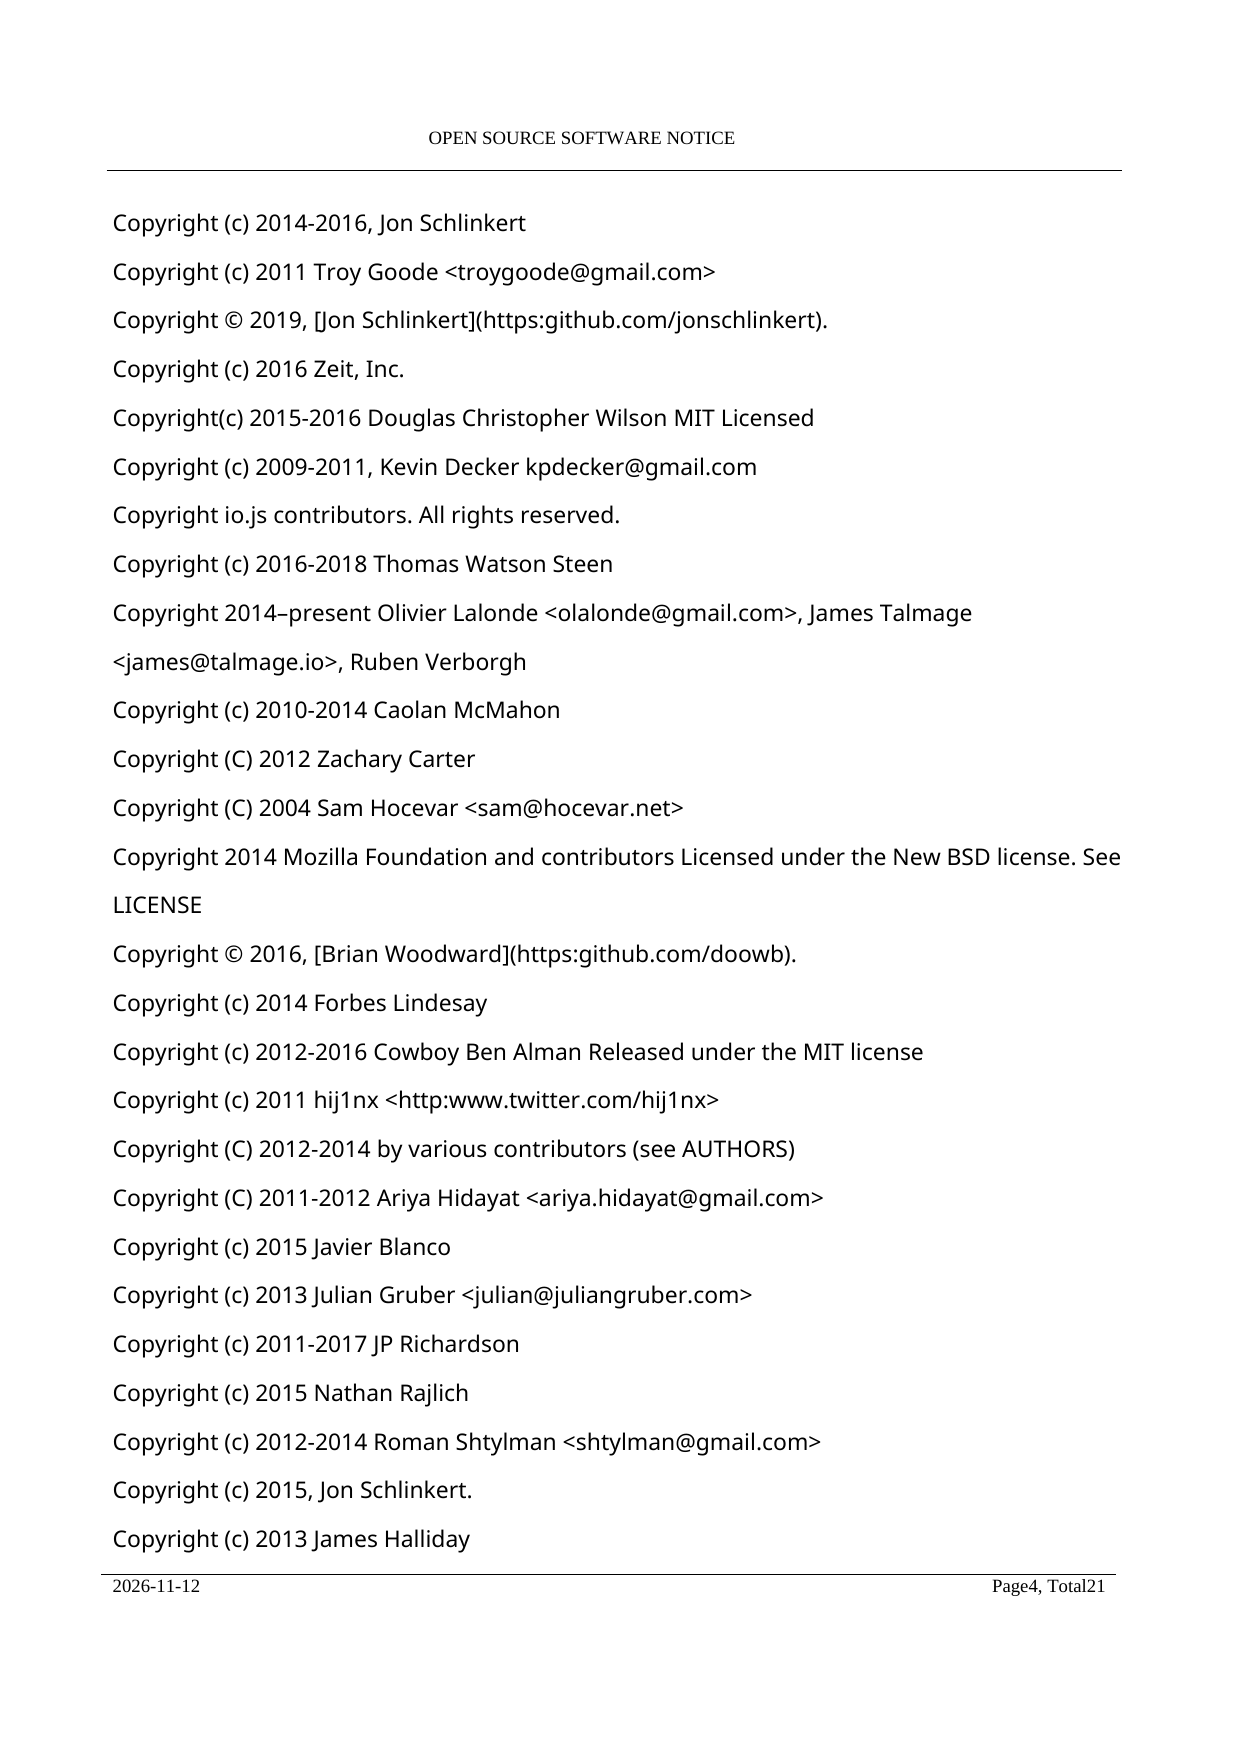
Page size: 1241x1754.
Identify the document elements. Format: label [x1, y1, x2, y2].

text [112, 206, 1128, 1555]
